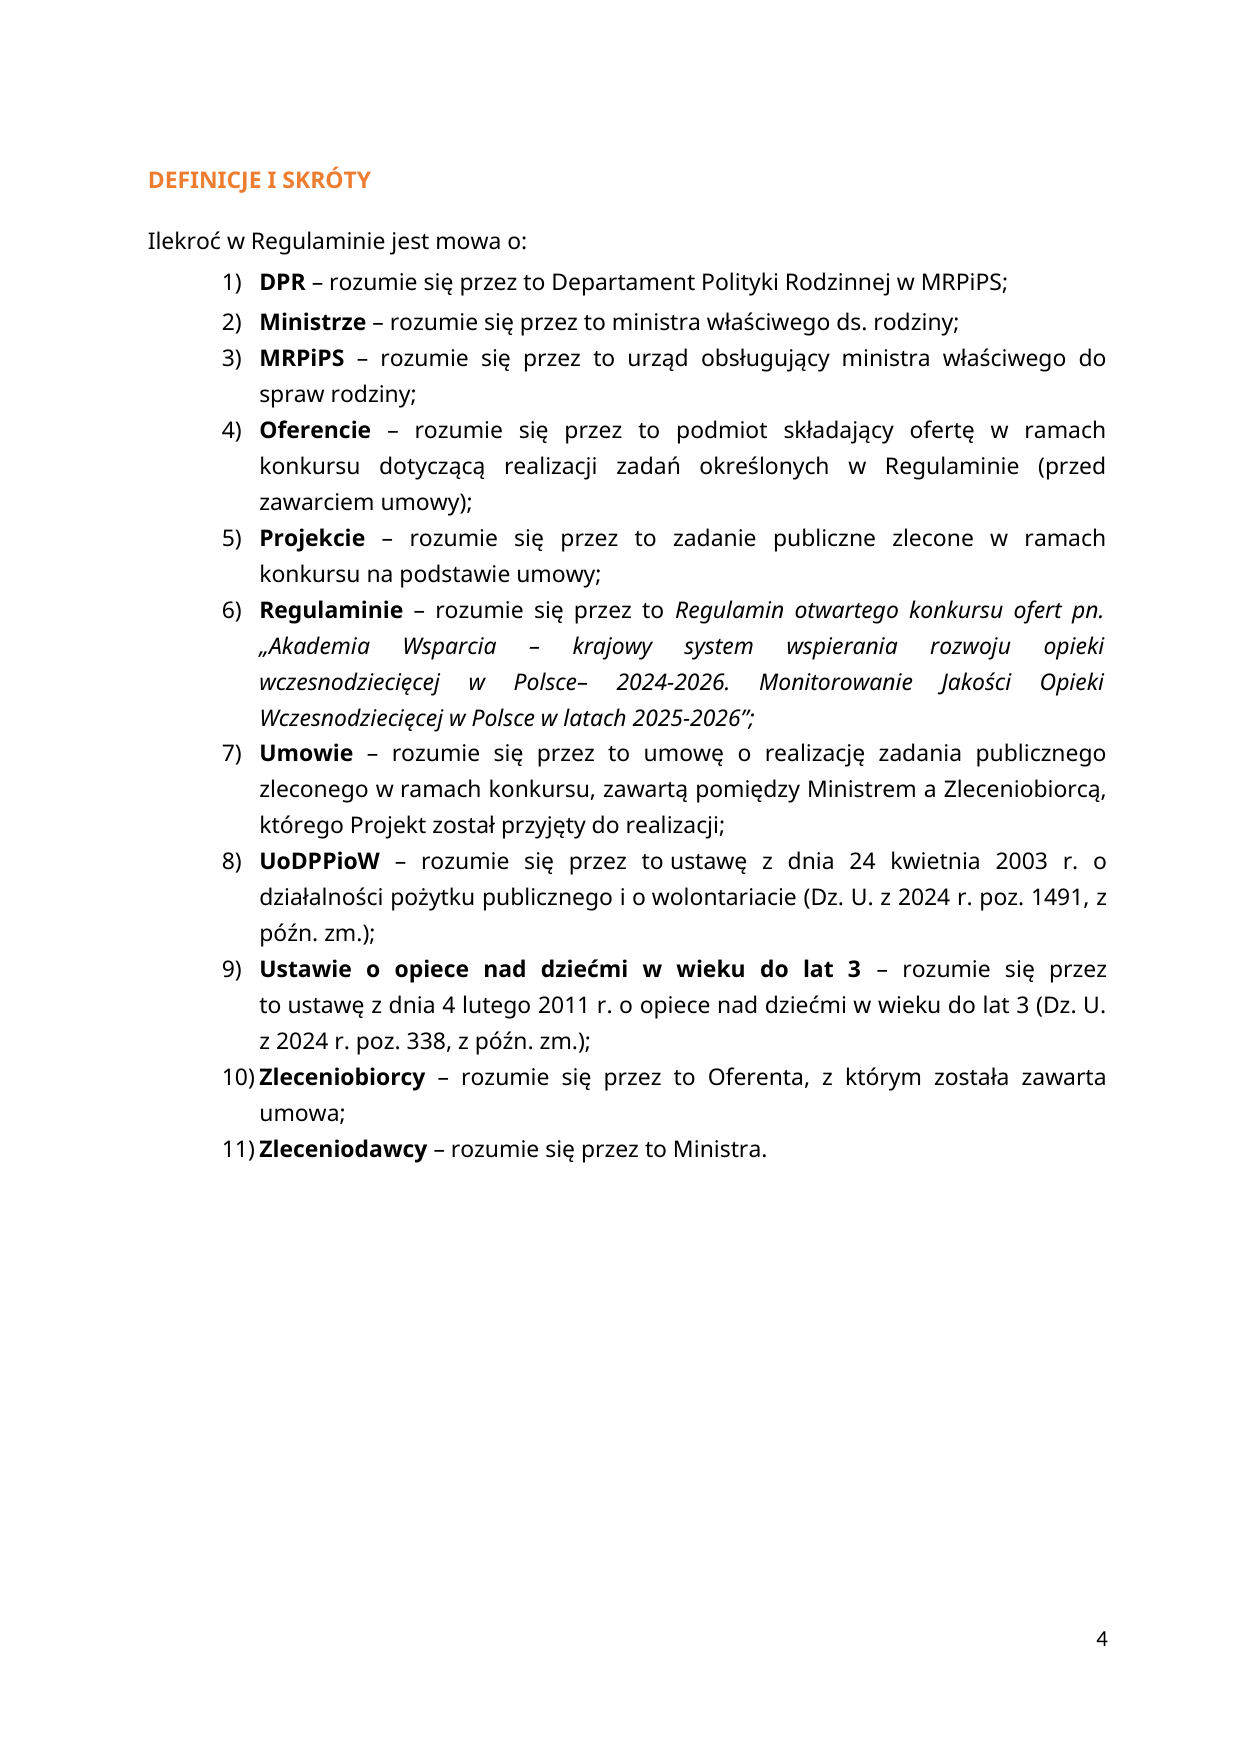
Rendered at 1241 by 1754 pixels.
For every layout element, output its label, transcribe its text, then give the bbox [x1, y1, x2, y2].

list MRPiPS – rozumie się przez to urząd obsługujący ministra właściwego do spraw rodziny; [222, 342, 1107, 409]
subtitle DEFINICJE I SKRÓTY [148, 164, 1107, 196]
list Zleceniobiorcy – rozumie się przez to Oferenta, z którym została zawarta umowa; [222, 1061, 1107, 1128]
text Ilekroć w Regulaminie jest mowa o: [148, 225, 1107, 257]
list UoDPPioW – rozumie się przez to ustawę z dnia 24 kwietnia 2003 r. o działalności pożytku publicznego i o wolontariacie (Dz. U. z 2024 r. poz. 1491, z późn. zm.); [222, 845, 1107, 948]
list Oferencie – rozumie się przez to podmiot składający ofertę w ramach konkursu dotyczącą realizacji zadań określonych w Regulaminie (przed zawarciem umowy); [222, 414, 1107, 517]
list Zleceniodawcy – rozumie się przez to Ministra. [222, 1133, 1107, 1164]
list DPR – rozumie się przez to Departament Polityki Rodzinnej w MRPiPS; [222, 266, 1107, 297]
list Regulaminie – rozumie się przez to Regulamin otwartego konkursu ofert pn. „Akademia Wsparcia – krajowy system wspierania rozwoju opieki wczesnodziecięcej w Polsce– 2024-2026. Monitorowanie Jakości Opieki Wczesnodziecięcej w Polsce w latach 2025-2026”; [222, 594, 1107, 733]
list Ustawie o opiece nad dziećmi w wieku do lat 3 – rozumie się przez to ustawę z dnia 4 lutego 2011 r. o opiece nad dziećmi w wieku do lat 3 (Dz. U. z 2024 r. poz. 338, z późn. zm.); [222, 953, 1107, 1056]
list Projekcie – rozumie się przez to zadanie publiczne zlecone w ramach konkursu na podstawie umowy; [222, 522, 1107, 589]
list Umowie – rozumie się przez to umowę o realizację zadania publicznego zleconego w ramach konkursu, zawartą pomiędzy Ministrem a Zleceniobiorcą, którego Projekt został przyjęty do realizacji; [222, 737, 1107, 841]
list Ministrze – rozumie się przez to ministra właściwego ds. rodziny; [222, 306, 1107, 337]
